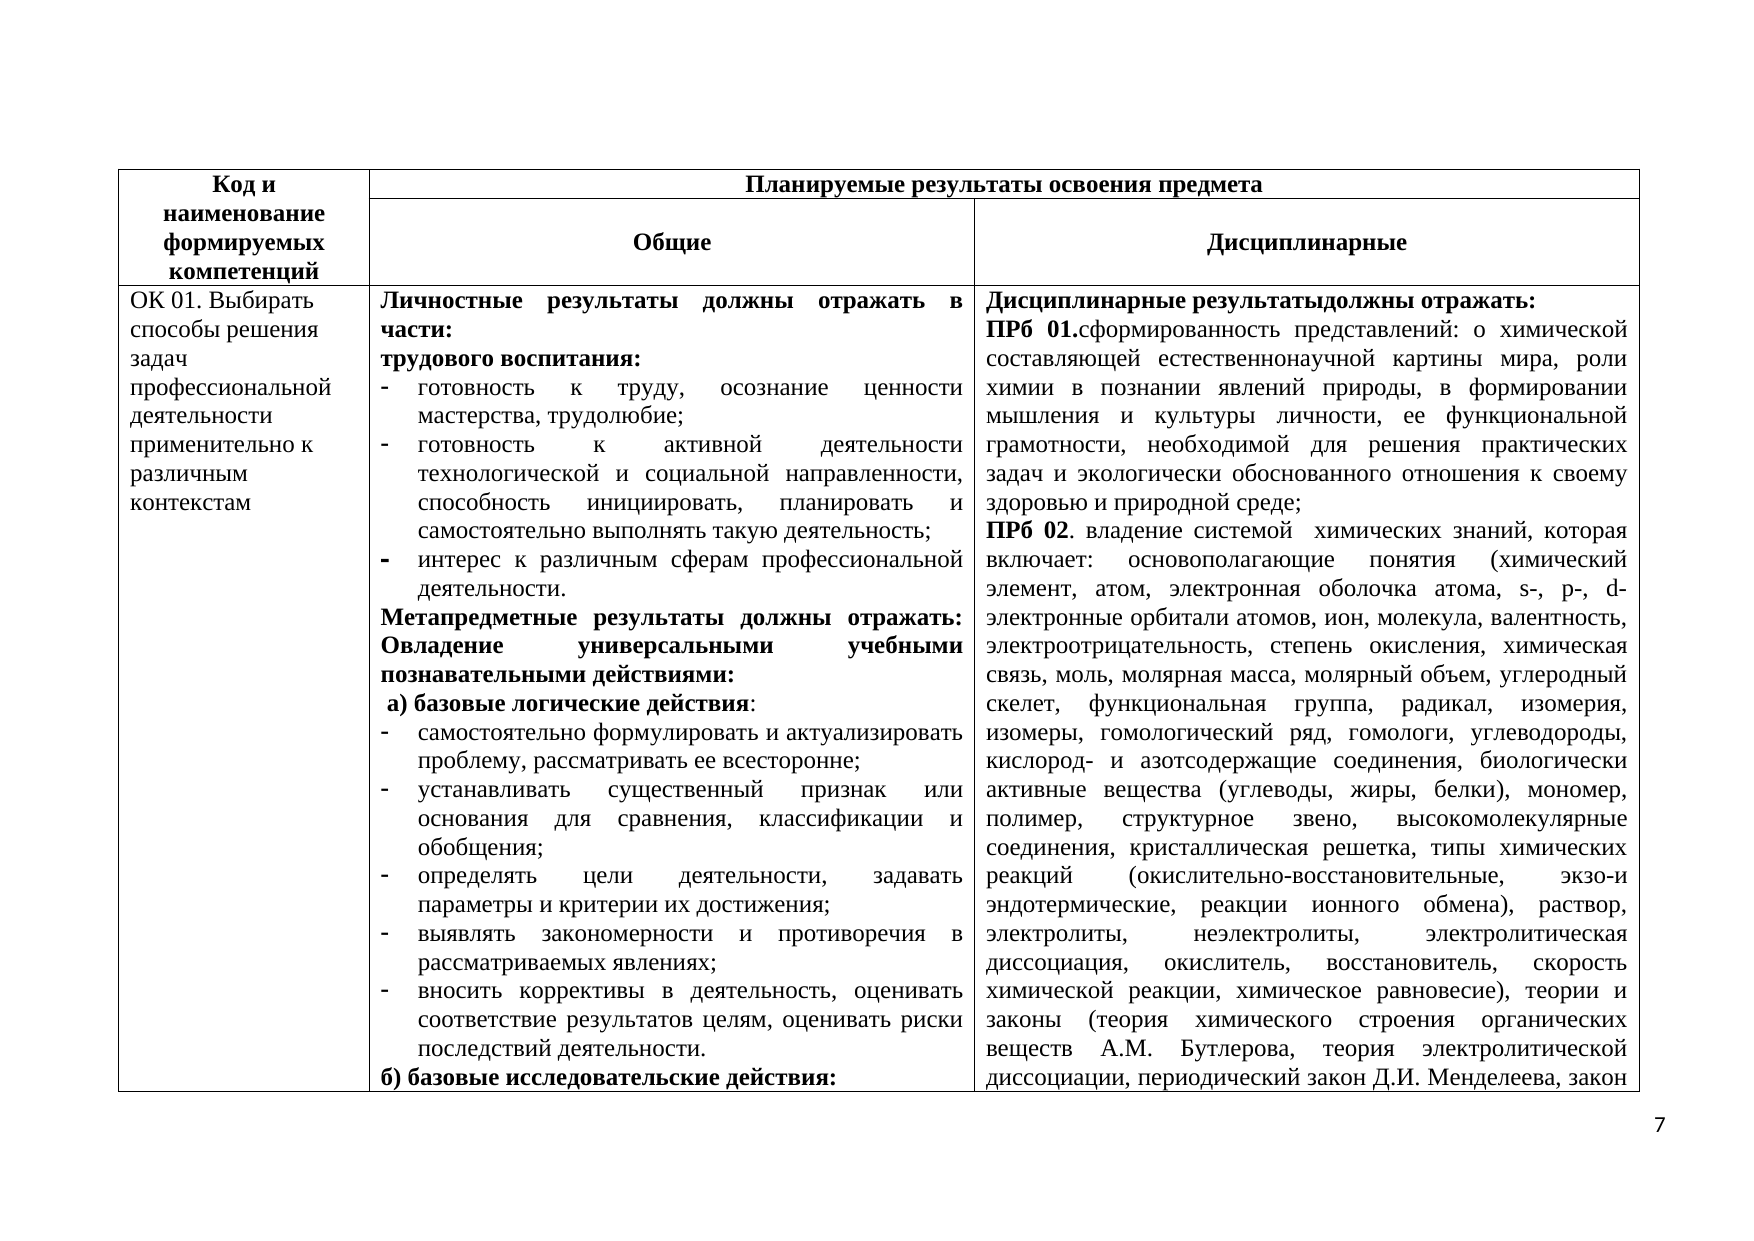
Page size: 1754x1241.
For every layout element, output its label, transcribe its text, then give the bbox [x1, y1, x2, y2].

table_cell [119, 286, 369, 1091]
table_header Код и наименование формируемых компетенций [119, 170, 369, 284]
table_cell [370, 286, 974, 1091]
table_cell Общие [370, 199, 974, 284]
table_header Планируемые результаты освоения предмета [370, 170, 1639, 198]
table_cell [975, 286, 1639, 1091]
table_cell Дисциплинарные [975, 199, 1639, 284]
